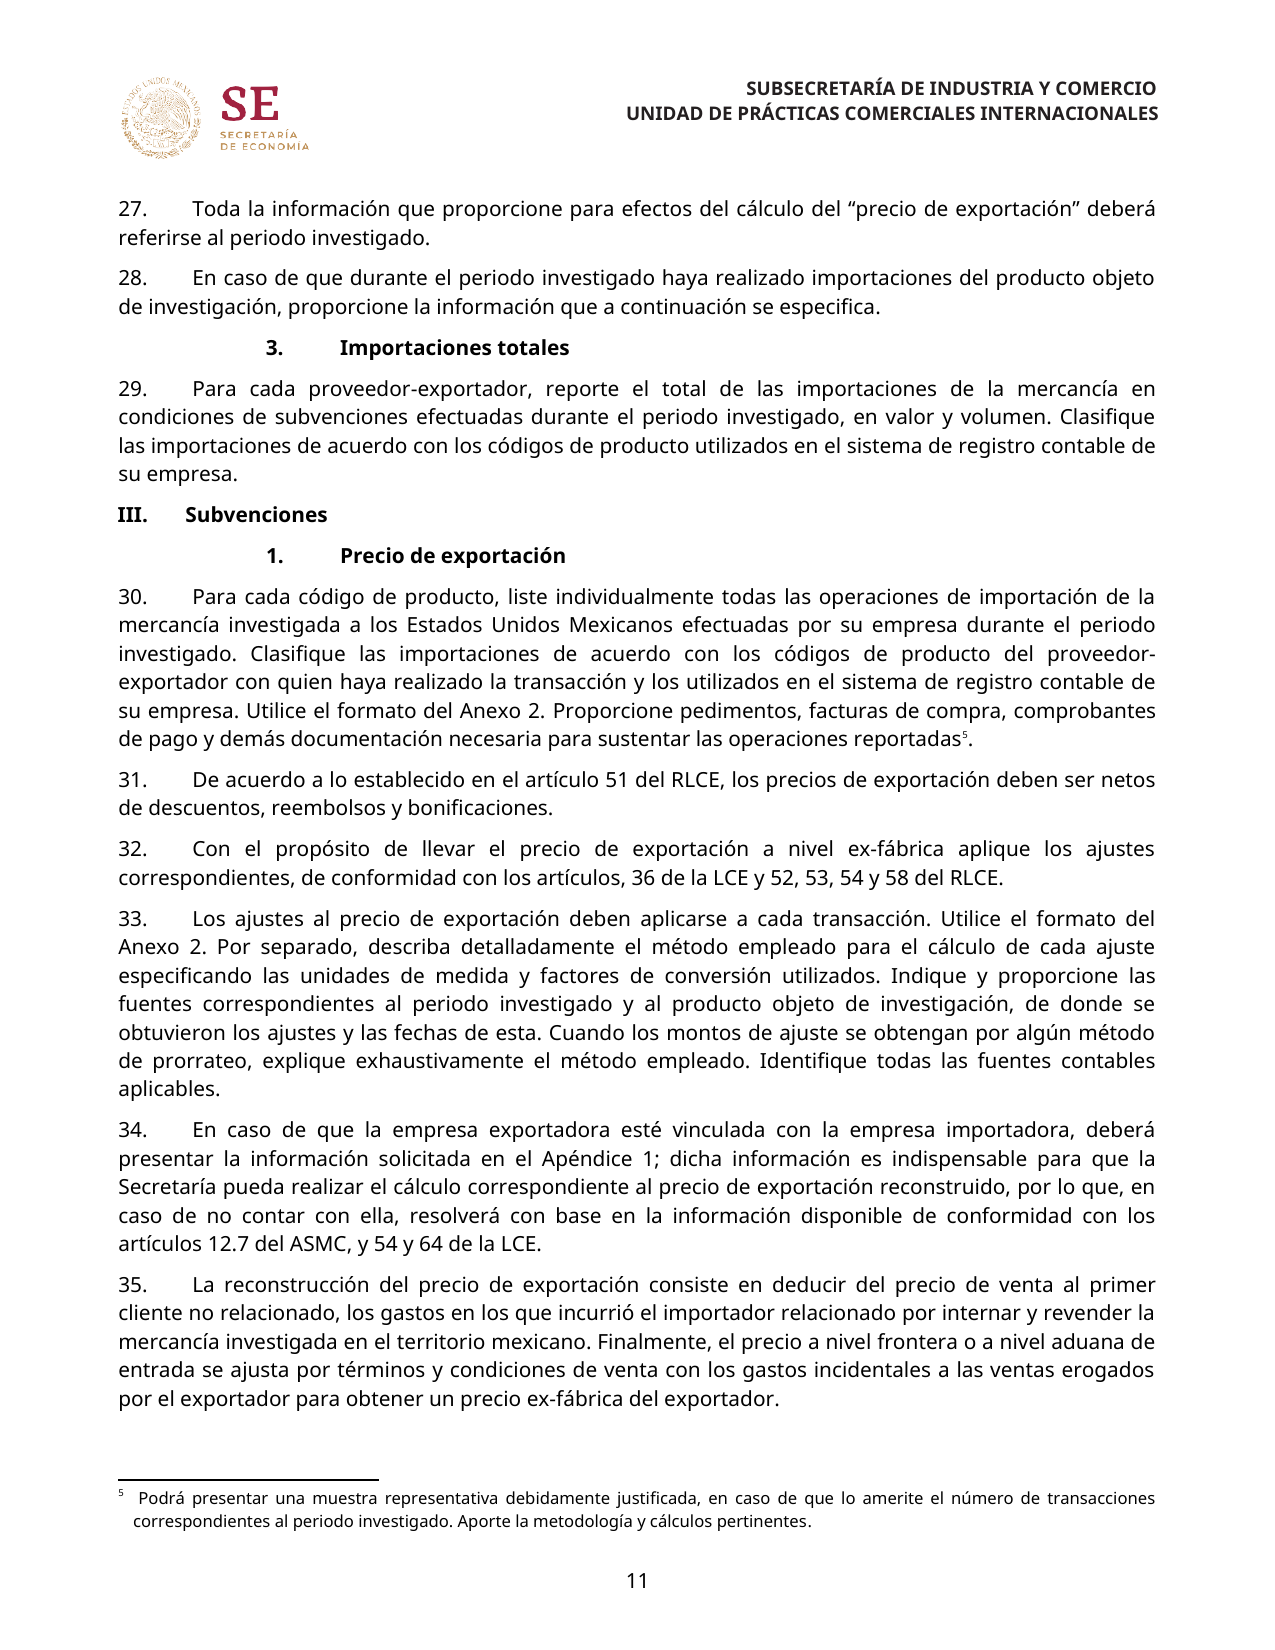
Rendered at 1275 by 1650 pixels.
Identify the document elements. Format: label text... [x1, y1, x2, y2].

subtitle Subvenciones [148, 500, 1157, 528]
subtitle Precio de exportación [266, 541, 1157, 569]
subtitle Importaciones totales [266, 333, 1157, 361]
list Para cada código de producto, liste individualmente todas las operaciones de importación de la mercancía investigada a los Estados Unidos Mexicanos efectuadas por su empresa durante el periodo investigado. Clasifique las importaciones de acuerdo con los códigos de producto del proveedor-exportador con quien haya realizado la transacción y los utilizados en el sistema de registro contable de su empresa. Utilice el formato del Anexo 2. Proporcione pedimentos, facturas de compra, comprobantes de pago y demás documentación necesaria para sustentar las operaciones reportadas. [118, 582, 1157, 753]
list Con el propósito de llevar el precio de exportación a nivel ex-fábrica aplique los ajustes correspondientes, de conformidad con los artículos, 36 de la LCE y 52, 53, 54 y 58 del RLCE. [118, 834, 1157, 891]
list En caso de que durante el periodo investigado haya realizado importaciones del producto objeto de investigación, proporcione la información que a continuación se especifica. [118, 263, 1157, 320]
list De acuerdo a lo establecido en el artículo 51 del RLCE, los precios de exportación deben ser netos de descuentos, reembolsos y bonificaciones. [118, 765, 1157, 822]
picture [220, 129, 309, 150]
picture [121, 77, 201, 159]
list Para cada proveedor-exportador, reporte el total de las importaciones de la mercancía en condiciones de subvenciones efectuadas durante el periodo investigado, en valor y volumen. Clasifique las importaciones de acuerdo con los códigos de producto utilizados en el sistema de registro contable de su empresa. [118, 374, 1157, 488]
picture [250, 86, 278, 120]
list Toda la información que proporcione para efectos del cálculo del “precio de exportación” deberá referirse al periodo investigado. [118, 194, 1157, 251]
picture [222, 86, 246, 121]
list La reconstrucción del precio de exportación consiste en deducir del precio de venta al primer cliente no relacionado, los gastos en los que incurrió el importador relacionado por internar y revender la mercancía investigada en el territorio mexicano. Finalmente, el precio a nivel frontera o a nivel aduana de entrada se ajusta por términos y condiciones de venta con los gastos incidentales a las ventas erogados por el exportador para obtener un precio ex-fábrica del exportador. [118, 1270, 1157, 1412]
list En caso de que la empresa exportadora esté vinculada con la empresa importadora, deberá presentar la información solicitada en el Apéndice 1; dicha información es indispensable para que la Secretaría pueda realizar el cálculo correspondiente al precio de exportación reconstruido, por lo que, en caso de no contar con ella, resolverá con base en la información disponible de conformidad con los artículos 12.7 del ASMC, y 54 y 64 de la LCE. [118, 1115, 1157, 1258]
list Los ajustes al precio de exportación deben aplicarse a cada transacción. Utilice el formato del Anexo 2. Por separado, describa detalladamente el método empleado para el cálculo de cada ajuste especificando las unidades de medida y factores de conversión utilizados. Indique y proporcione las fuentes correspondientes al periodo investigado y al producto objeto de investigación, de donde se obtuvieron los ajustes y las fechas de esta. Cuando los montos de ajuste se obtengan por algún método de prorrateo, explique exhaustivamente el método empleado. Identifique todas las fuentes contables aplicables. [118, 904, 1157, 1103]
